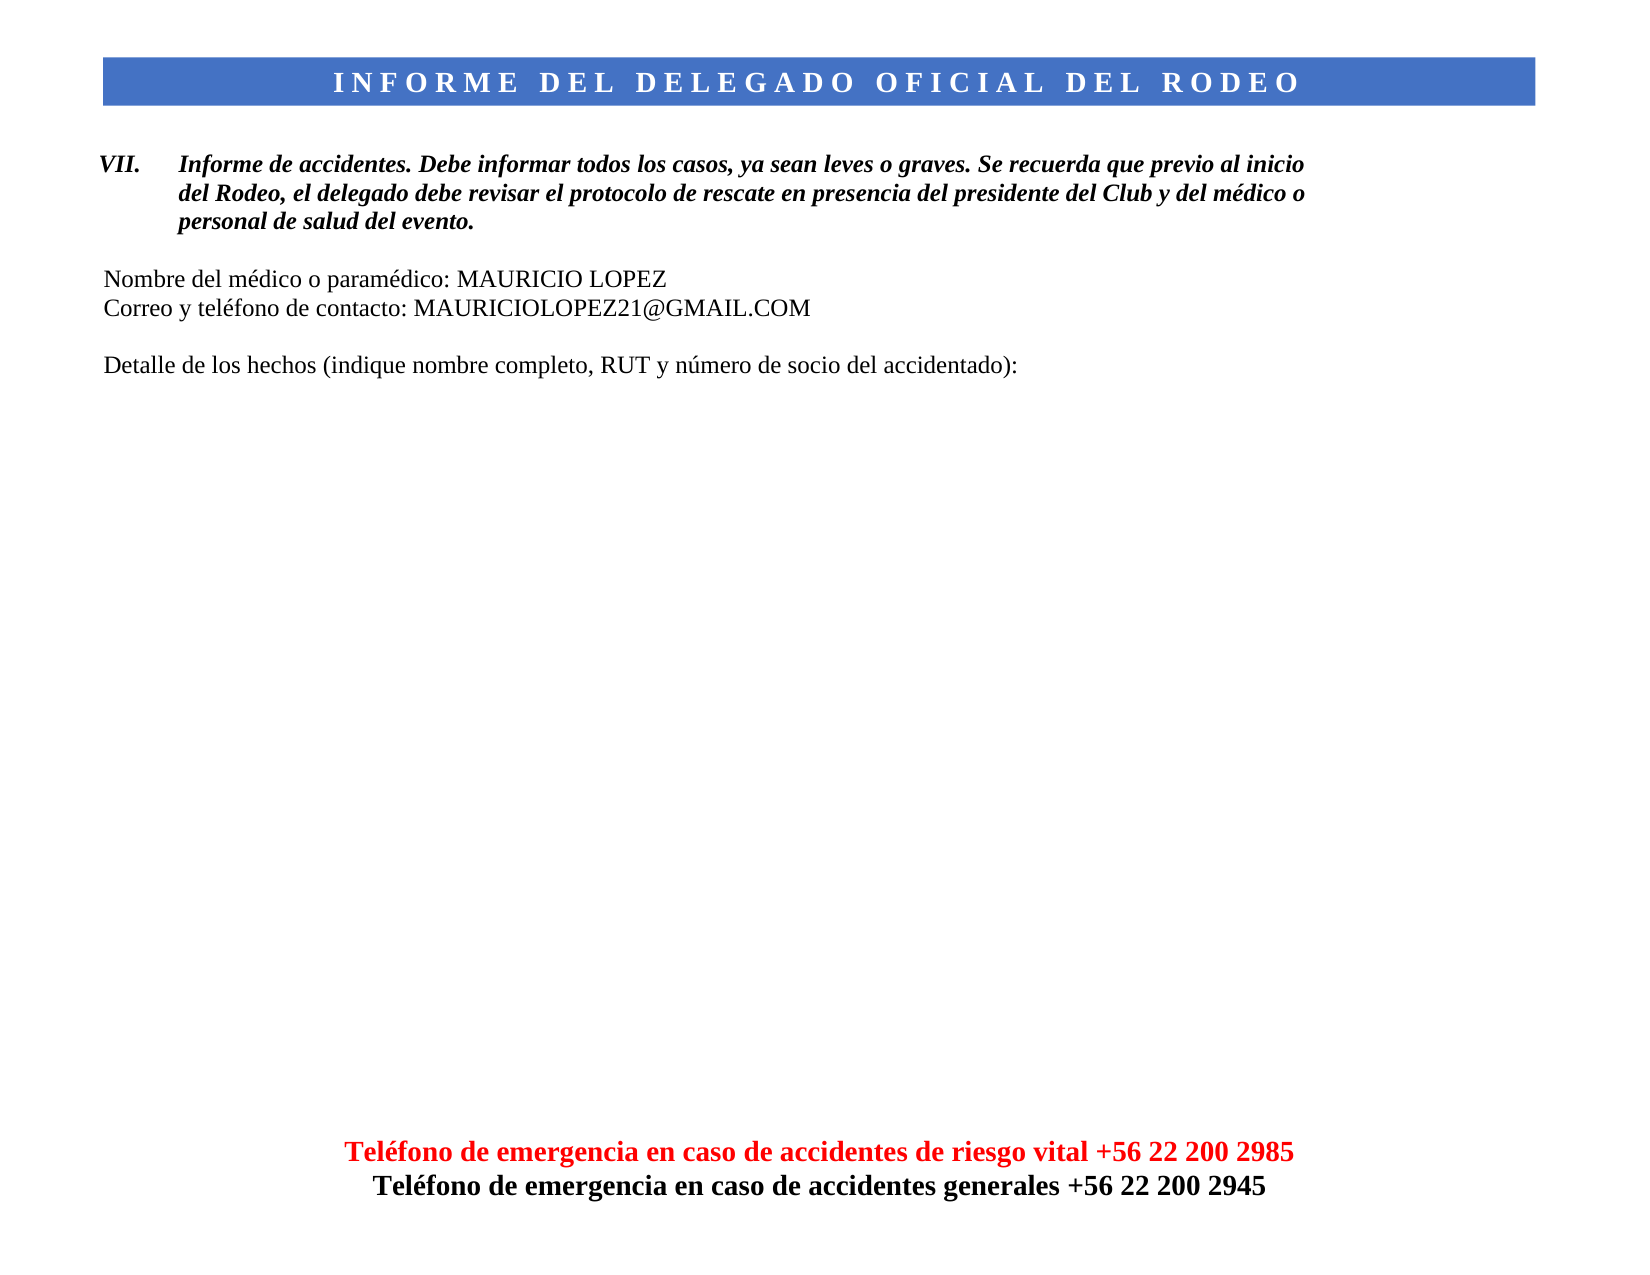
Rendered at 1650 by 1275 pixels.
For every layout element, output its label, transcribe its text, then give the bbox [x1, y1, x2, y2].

list Informe de accidentes. Debe informar todos los casos, ya sean leves o graves. Se recuerda que previo al inicio del Rodeo, el delegado debe revisar el protocolo de rescate en presencia del presidente del Club y del médico o personal de salud del evento. [141, 149, 1329, 235]
text Nombre del médico o paramédico: MAURICIO LOPEZ [103, 264, 1536, 293]
text Detalle de los hechos (indique nombre completo, RUT y número de socio del accidentado): [103, 350, 1536, 379]
text Correo y teléfono de contacto: MAURICIOLOPEZ21@GMAIL.COM [103, 293, 1536, 322]
